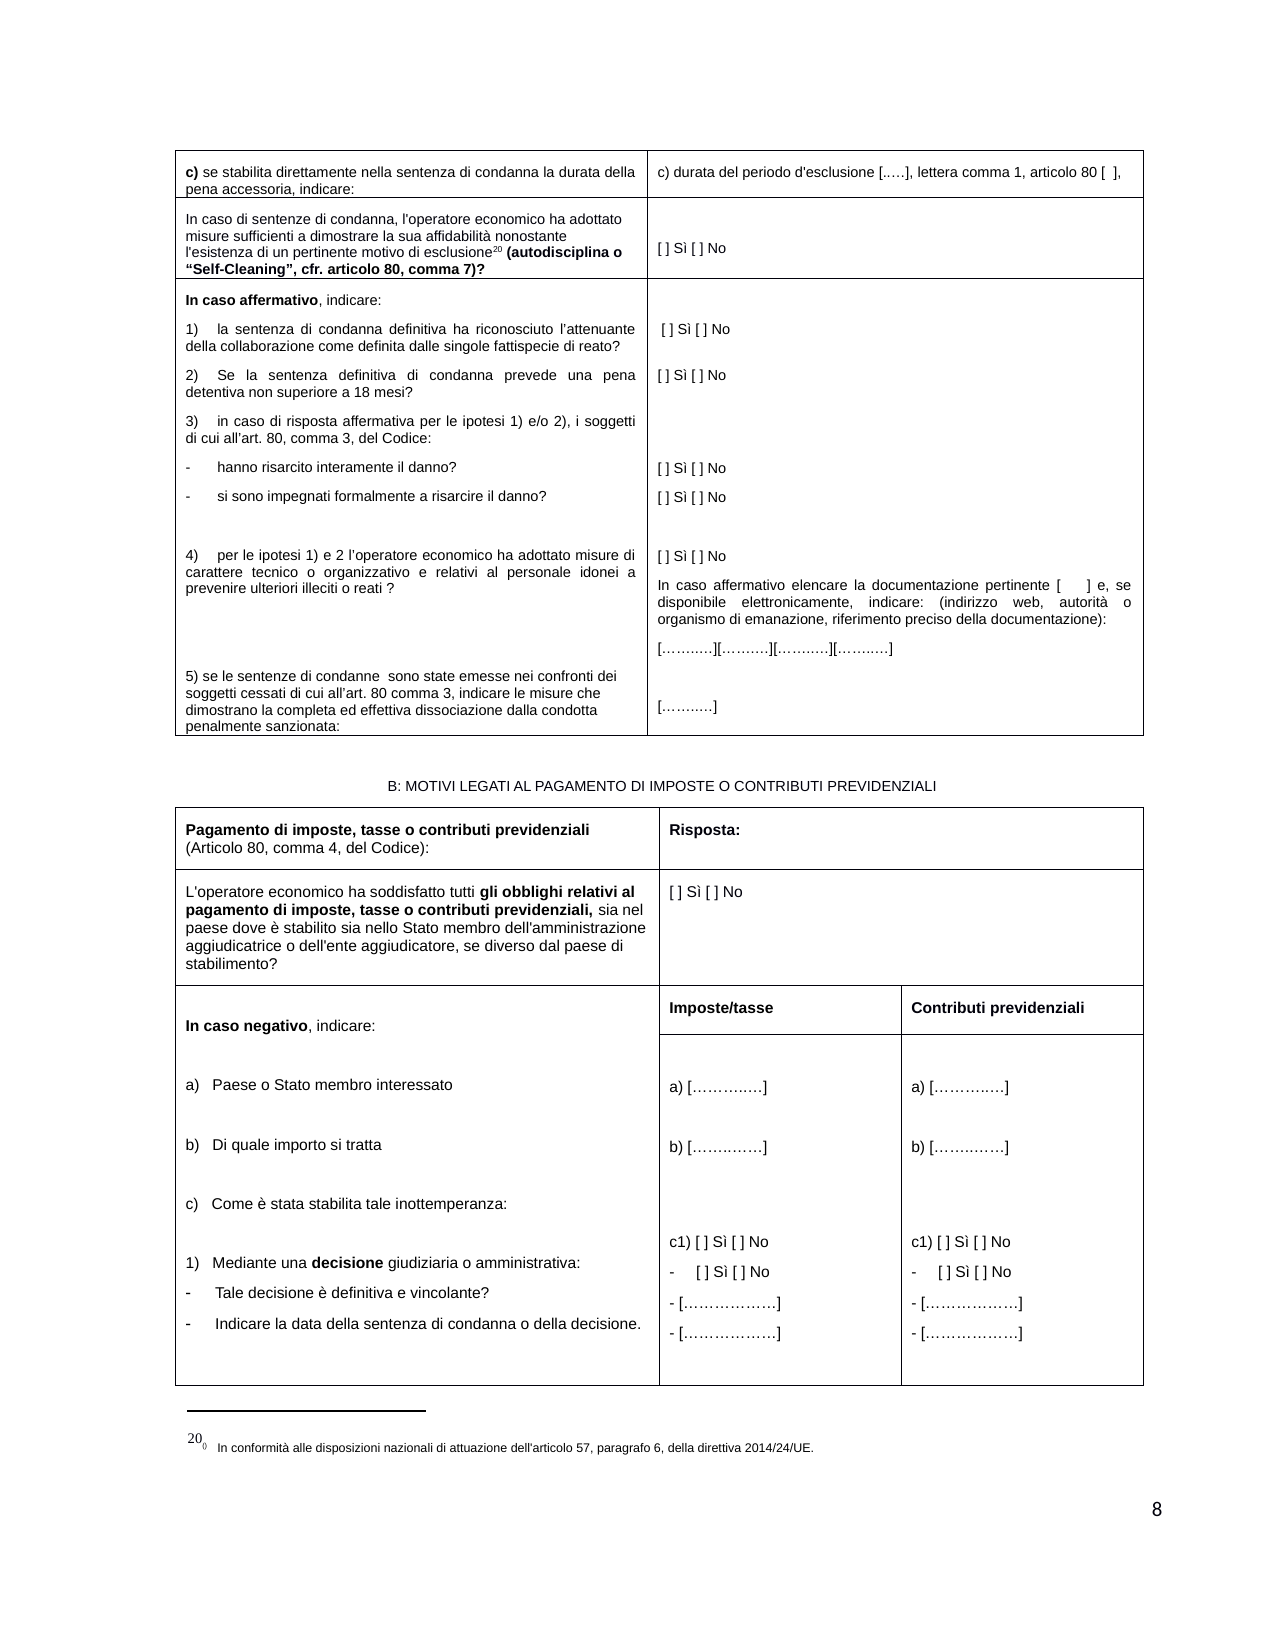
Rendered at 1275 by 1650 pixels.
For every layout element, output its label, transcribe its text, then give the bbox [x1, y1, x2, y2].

table_header Pagamento di imposte, tasse o contributi previdenziali (Articolo 80, comma 4, del Codice): [176, 808, 659, 869]
table_cell [ ] Sì [ ] No [660, 870, 1143, 985]
table_cell a) Data:[ ], durata [ ], lettera comma 1, articolo 80 [ ], motivi:[ ] b) [……] c) durata del periodo d'esclusione [..…], lettera comma 1, articolo 80 [ ], [648, 151, 1143, 197]
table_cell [660, 1035, 901, 1385]
table_cell In caso negativo, indicare: a) Paese o Stato membro interessato b) Di quale importo si tratta c) Come è stata stabilita tale inottemperanza: 1) Mediante una decisione giudiziaria o amministrativa: Tale decisione è definitiva e vincolante? Indicare la data della sentenza di condanna o della decisione. Nel caso di una sentenza di condanna, se stabilita direttamente nella sentenza di condanna, la durata del periodo d'esclusione: 2) In altro modo? Specificare: d) L'operatore economico ha ottemperato od ottempererà ai suoi obblighi, pagando o impegnandosi in modo vincolante a pagare le imposte, le tasse o i contributi previdenziali dovuti, compresi eventuali interessi o multe, avendo effettuato il pagamento o formalizzato l’impegno prima della scadenza del termine per la presentazione della domanda (articolo 80 comma 4, ultimo periodo, del Codice)? [176, 986, 659, 1385]
table_cell In caso di sentenze di condanna, l'operatore economico ha adottato misure sufficienti a dimostrare la sua affidabilità nonostante l'esistenza di un pertinente motivo di esclusione (autodisciplina o “Self-Cleaning”, cfr. articolo 80, comma 7)? [176, 198, 647, 278]
table_header Risposta: [660, 808, 1143, 869]
table_cell Imposte/tasse [660, 986, 901, 1034]
table_cell Contributi previdenziali [902, 986, 1143, 1034]
text B: MOTIVI LEGATI AL PAGAMENTO DI IMPOSTE O CONTRIBUTI PREVIDENZIALI [187, 778, 1137, 794]
table_cell L'operatore economico ha soddisfatto tutti gli obblighi relativi al pagamento di imposte, tasse o contributi previdenziali, sia nel paese dove è stabilito sia nello Stato membro dell'amministrazione aggiudicatrice o dell'ente aggiudicatore, se diverso dal paese di stabilimento? [176, 870, 659, 985]
table_cell [ ] Sì [ ] No [ ] Sì [ ] No [ ] Sì [ ] No [ ] Sì [ ] No [ ] Sì [ ] No In caso affermativo elencare la documentazione pertinente [ ] e, se disponibile elettronicamente, indicare: (indirizzo web, autorità o organismo di emanazione, riferimento preciso della documentazione): [……..…][…….…][……..…][……..…] [……..…] [648, 279, 1143, 735]
table_cell In caso affermativo, indicare: 1) la sentenza di condanna definitiva ha riconosciuto l’attenuante della collaborazione come definita dalle singole fattispecie di reato? 2) Se la sentenza definitiva di condanna prevede una pena detentiva non superiore a 18 mesi? 3) in caso di risposta affermativa per le ipotesi 1) e/o 2), i soggetti di cui all’art. 80, comma 3, del Codice: - hanno risarcito interamente il danno? - si sono impegnati formalmente a risarcire il danno? 4) per le ipotesi 1) e 2 l’operatore economico ha adottato misure di carattere tecnico o organizzativo e relativi al personale idonei a prevenire ulteriori illeciti o reati ? 5) se le sentenze di condanne sono state emesse nei confronti dei soggetti cessati di cui all’art. 80 comma 3, indicare le misure che dimostrano la completa ed effettiva dissociazione dalla condotta penalmente sanzionata: [176, 279, 647, 735]
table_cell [902, 1035, 1143, 1385]
table_cell [ ] Sì [ ] No [648, 198, 1143, 278]
